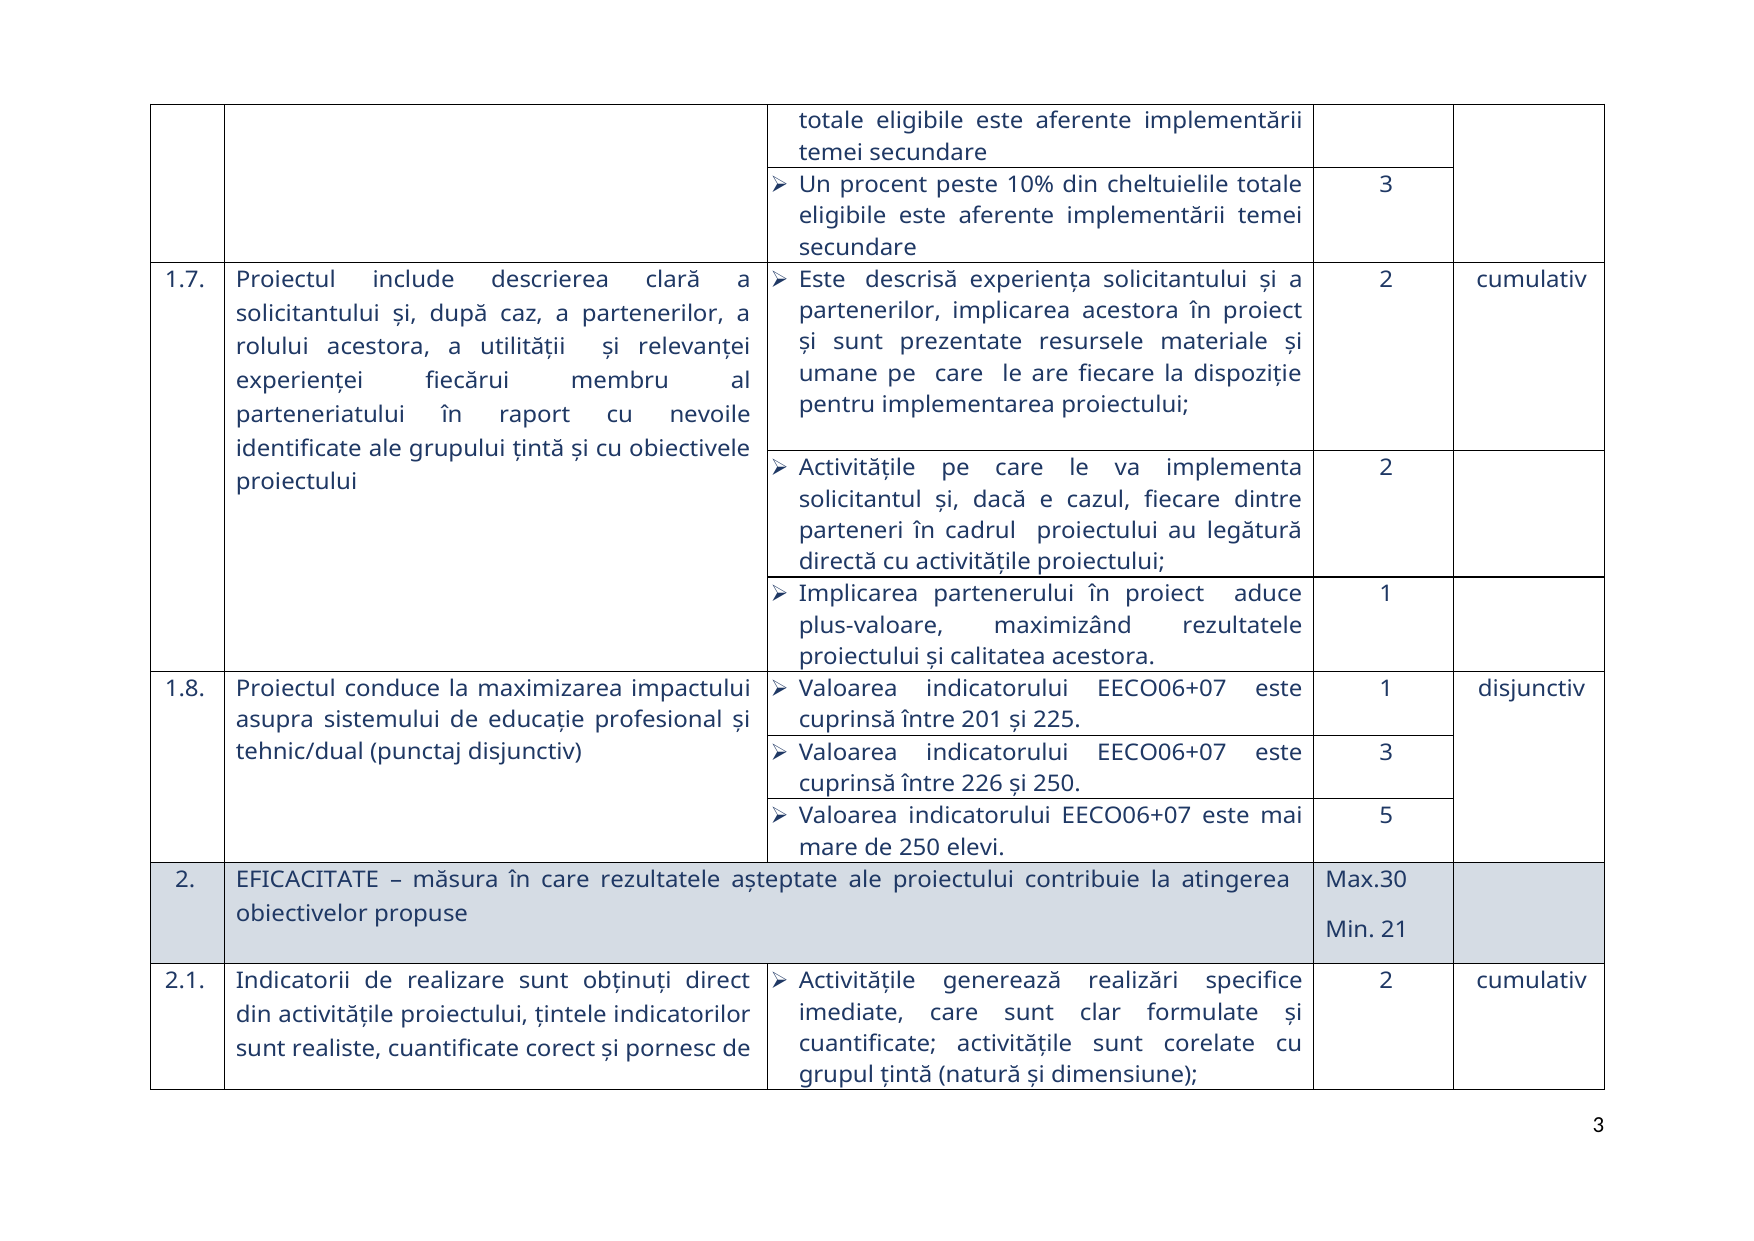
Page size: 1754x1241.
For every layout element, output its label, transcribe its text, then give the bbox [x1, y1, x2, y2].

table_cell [768, 964, 1313, 1089]
table_cell Max.30 Min. 21 [1314, 863, 1453, 963]
table_cell disjunctiv [1454, 672, 1604, 862]
table_cell Proiectul include descrierea clară a solicitantului și, după caz, a partenerilor, a rolului acestora, a utilității și relevanței experienței fiecărui membru al parteneriatului în raport cu nevoile identificate ale grupului țintă și cu obiectivele proiectului [225, 263, 767, 671]
table_cell 2 [1314, 263, 1453, 450]
table_cell 3 [1314, 168, 1453, 262]
table_cell Valoarea indicatorului EECO06+07 este cuprinsă între 201 și 225. [768, 672, 1313, 735]
table_cell Proiectul conduce la maximizarea impactului asupra sistemului de educație profesional și tehnic/dual (punctaj disjunctiv) [225, 672, 767, 862]
table_cell 2 [1314, 964, 1453, 1089]
table_cell Este descrisă experiența solicitantului și a partenerilor, implicarea acestora în proiect și sunt prezentate resursele materiale și umane pe care le are fiecare la dispoziție pentru implementarea proiectului; [768, 263, 1313, 450]
table_cell Valoarea indicatorului EECO06+07 este cuprinsă între 226 și 250. [768, 736, 1313, 798]
table_cell [1454, 578, 1604, 671]
table_cell 1 [1314, 578, 1453, 671]
table_cell 1 [1314, 672, 1453, 735]
table_cell [1454, 863, 1604, 963]
table_cell 2.1. [151, 964, 224, 1089]
table_cell 1.8. [151, 672, 224, 862]
table_cell 1.7. [151, 263, 224, 671]
table_cell 2. [151, 863, 224, 963]
table_cell Un procent peste 10% din cheltuielile totale eligibile este aferente implementării temei secundare [768, 168, 1313, 262]
table_cell [1454, 451, 1604, 576]
table_cell cumulativ [1454, 964, 1604, 1089]
table_cell Implicarea partenerului în proiect aduce plus-valoare, maximizând rezultatele proiectului și calitatea acestora. [768, 578, 1313, 671]
table_cell 3 [1314, 736, 1453, 798]
table_cell EFICACITATE – măsura în care rezultatele așteptate ale proiectului contribuie la atingerea obiectivelor propuse [225, 863, 1313, 963]
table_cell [768, 105, 1313, 167]
table_cell Activitățile pe care le va implementa solicitantul și, dacă e cazul, fiecare dintre parteneri în cadrul proiectului au legătură directă cu activitățile proiectului; [768, 451, 1313, 576]
table_cell Valoarea indicatorului EECO06+07 este mai mare de 250 elevi. [768, 799, 1313, 862]
table_cell 2 [1314, 105, 1453, 167]
table_cell 5 [1314, 799, 1453, 862]
table_cell cumulativ [1454, 263, 1604, 450]
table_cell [225, 964, 767, 1089]
table_cell 2 [1314, 451, 1453, 576]
